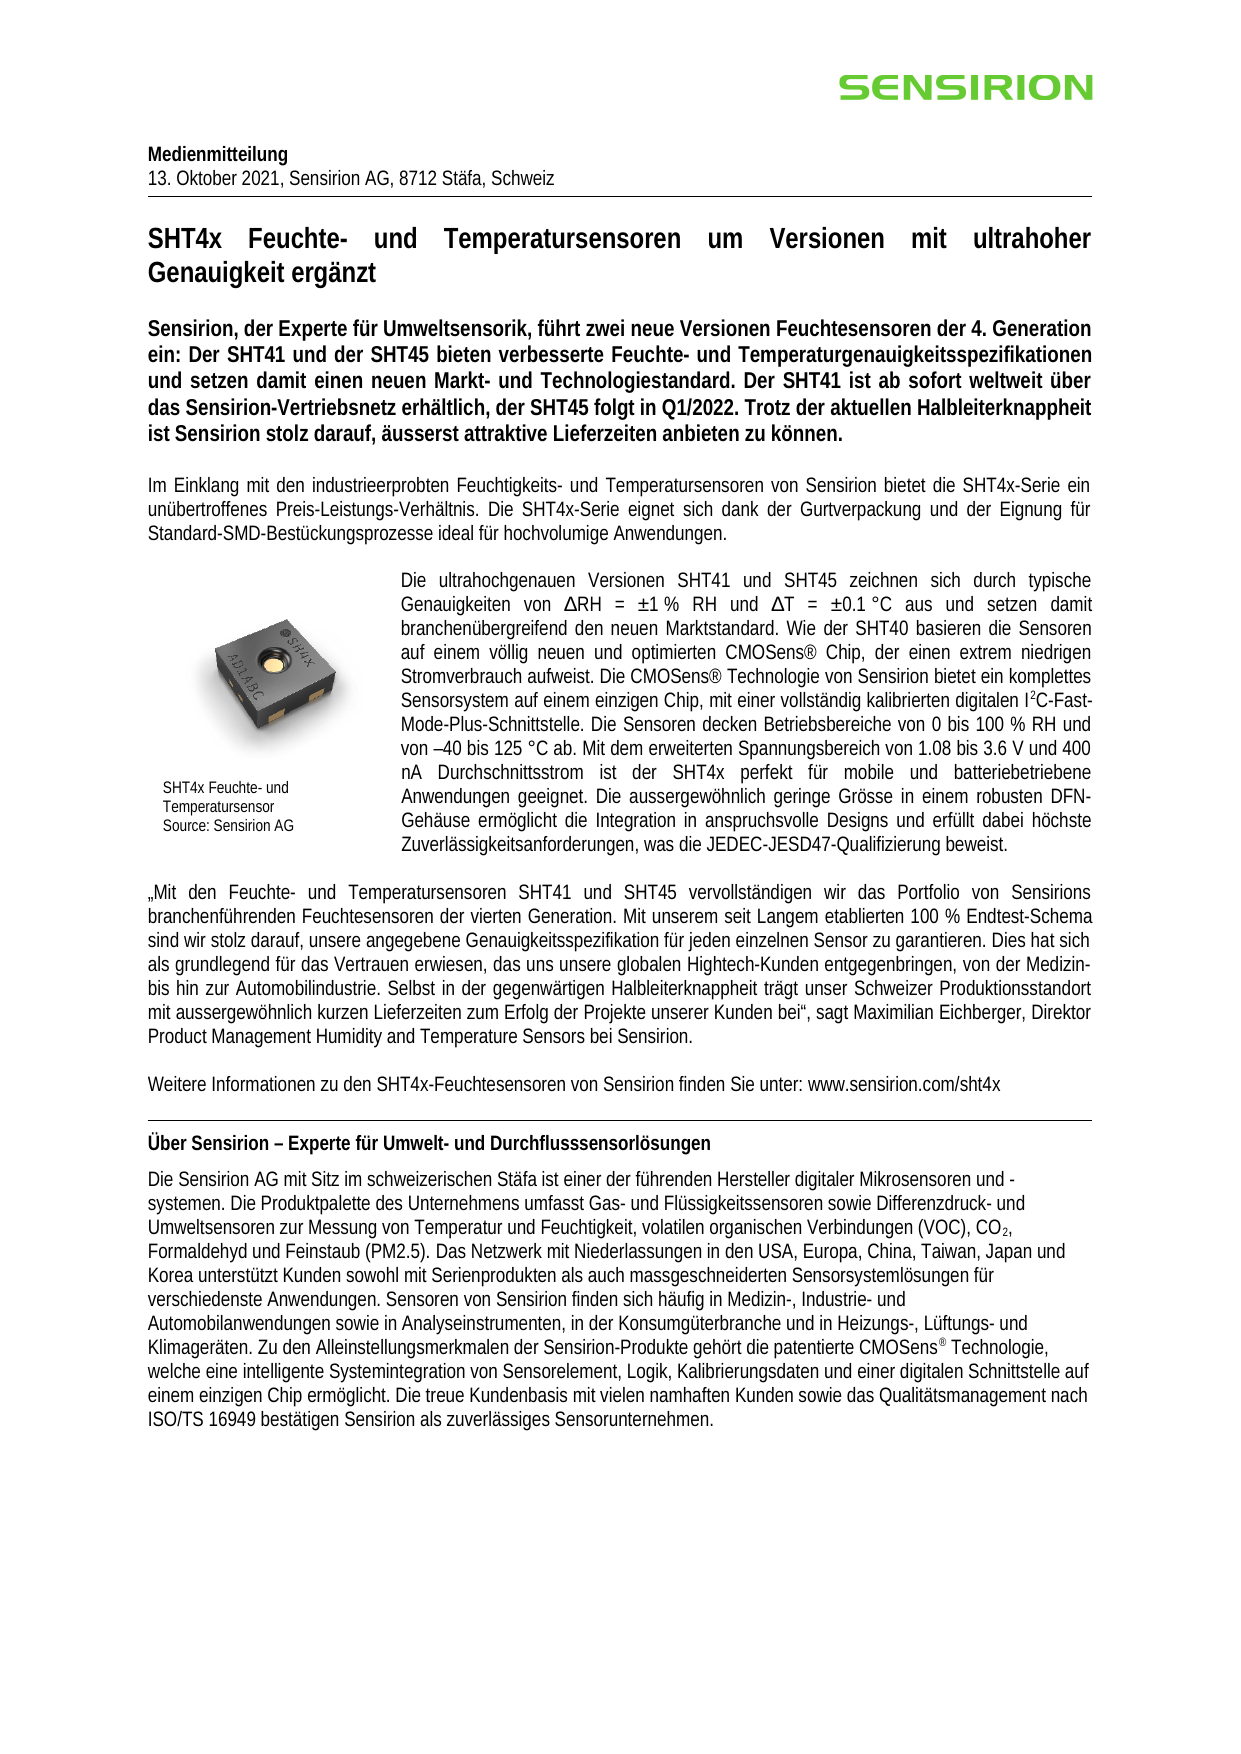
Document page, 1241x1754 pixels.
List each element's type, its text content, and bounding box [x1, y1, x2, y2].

text „Mit den Feuchte- und Temperatursensoren SHT41 und SHT45 vervollständigen wir das Portfolio von Sensirions branchenführenden Feuchtesensoren der vierten Generation. Mit unserem seit Langem etablierten 100 % Endtest-Schema sind wir stolz darauf, unsere angegebene Genauigkeitsspezifikation für jeden einzelnen Sensor zu garantieren. Dies hat sich als grundlegend für das Vertrauen erwiesen, das uns unsere globalen Hightech-Kunden entgegenbringen, von der Medizin- bis hin zur Automobilindustrie. Selbst in der gegenwärtigen Halbleiterknappheit trägt unser Schweizer Produktionsstandort mit aussergewöhnlich kurzen Lieferzeiten zum Erfolg der Projekte unserer Kunden bei“, sagt Maximilian Eichberger, Direktor Product Management Humidity and Temperature Sensors bei Sensirion. [148, 880, 1092, 1048]
text Die ultrahochgenauen Versionen SHT41 und SHT45 zeichnen sich durch typische Genauigkeiten von ∆RH = ±1 % RH und ∆T = ±0.1 °C aus und setzen damit branchenübergreifend den neuen Marktstandard. Wie der SHT40 basieren die Sensoren auf einem völlig neuen und optimierten CMOSens® Chip, der einen extrem niedrigen Stromverbrauch aufweist. Die CMOSens® Technologie von Sensirion bietet ein komplettes Sensorsystem auf einem einzigen Chip, mit einer vollständig kalibrierten digitalen I2C-Fast-Mode-Plus-Schnittstelle. Die Sensoren decken Betriebsbereiche von 0 bis 100 % RH und von –40 bis 125 °C ab. Mit dem erweiterten Spannungsbereich von 1.08 bis 3.6 V und 400 nA Durchschnittsstrom ist der SHT4x perfekt für mobile und batteriebetriebene Anwendungen geeignet. Die aussergewöhnlich geringe Grösse in einem robusten DFN-Gehäuse ermöglicht die Integration in anspruchsvolle Designs und erfüllt dabei höchste Zuverlässigkeitsanforderungen, was die JEDEC-JESD47-Qualifizierung beweist. [148, 568, 1092, 856]
text Weitere Informationen zu den SHT4x-Feuchtesensoren von Sensirion finden Sie unter: www.sensirion.com/sht4x [148, 1072, 1092, 1096]
text Medienmitteilung [148, 142, 1092, 166]
text Die Sensirion AG mit Sitz im schweizerischen Stäfa ist einer der führenden Hersteller digitaler Mikrosensoren und -systemen. Die Produktpalette des Unternehmens umfasst Gas- und Flüssigkeitssensoren sowie Differenzdruck- und Umweltsensoren zur Messung von Temperatur und Feuchtigkeit, volatilen organischen Verbindungen (VOC), CO2, Formaldehyd und Feinstaub (PM2.5). Das Netzwerk mit Niederlassungen in den USA, Europa, China, Taiwan, Japan und Korea unterstützt Kunden sowohl mit Serienprodukten als auch massgeschneiderten Sensorsystemlösungen für verschiedenste Anwendungen. Sensoren von Sensirion finden sich häufig in Medizin-, Industrie- und Automobilanwendungen sowie in Analyseinstrumenten, in der Konsumgüterbranche und in Heizungs-, Lüftungs- und Klimageräten. Zu den Alleinstellungsmerkmalen der Sensirion-Produkte gehört die patentierte CMOSens® Technologie, welche eine intelligente Systemintegration von Sensorelement, Logik, Kalibrierungsdaten und einer digitalen Schnittstelle auf einem einzigen Chip ermöglicht. Die treue Kundenbasis mit vielen namhaften Kunden sowie das Qualitätsmanagement nach ISO/TS 16949 bestätigen Sensirion als zuverlässiges Sensorunternehmen. [148, 1167, 1092, 1431]
text Im Einklang mit den industrieerprobten Feuchtigkeits- und Temperatursensoren von Sensirion bietet die SHT4x-Serie ein unübertroffenes Preis-Leistungs-Verhältnis. Die SHT4x-Serie eignet sich dank der Gurtverpackung und der Eignung für Standard-SMD-Bestückungsprozesse ideal für hochvolumige Anwendungen. [148, 473, 1092, 544]
text Über Sensirion – Experte für Umwelt- und Durchflusssensorlösungen [148, 1121, 1092, 1155]
picture [839, 75, 1093, 100]
picture [163, 591, 382, 759]
text 13. Oktober 2021, Sensirion AG, 8712 Stäfa, Schweiz [148, 166, 1092, 196]
text Sensirion, der Experte für Umweltsensorik, führt zwei neue Versionen Feuchtesensoren der 4. Generation ein: Der SHT41 und der SHT45 bieten verbesserte Feuchte- und Temperaturgenauigkeitsspezifikationen und setzen damit einen neuen Markt- und Technologiestandard. Der SHT41 ist ab sofort weltweit über das Sensirion-Vertriebsnetz erhältlich, der SHT45 folgt in Q1/2022. Trotz der aktuellen Halbleiterknappheit ist Sensirion stolz darauf, äusserst attraktive Lieferzeiten anbieten zu können. [148, 314, 1092, 446]
text SHT4x Feuchte- und Temperatursensoren um Versionen mit ultrahoher Genauigkeit ergänzt [148, 221, 1092, 288]
